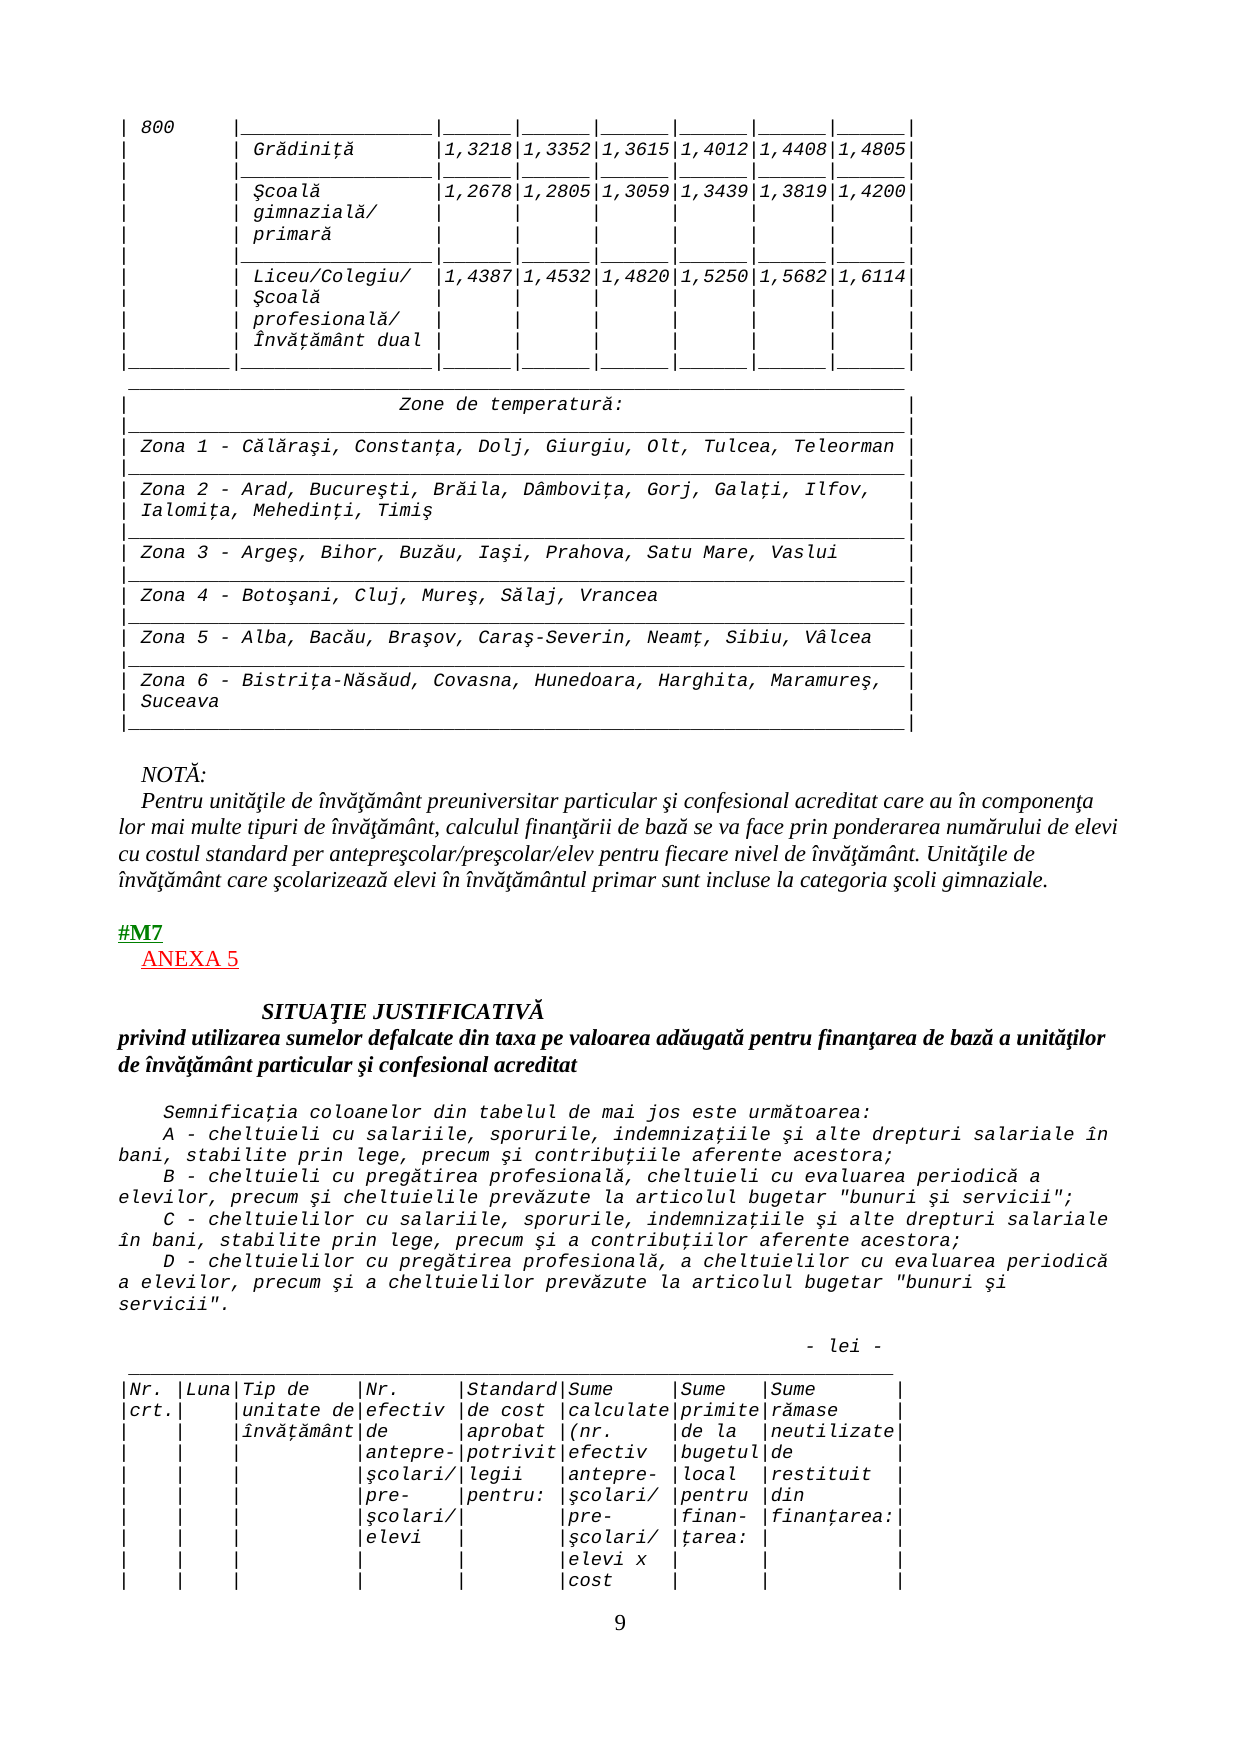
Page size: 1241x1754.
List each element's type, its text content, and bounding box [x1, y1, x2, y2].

text #M7 [118, 919, 1122, 945]
text | Zone de temperatură: | [118, 394, 1122, 416]
text | | | |pre- |pentru: |şcolari/ |pentru |din | [118, 1486, 1122, 1507]
text | Zona 2 - Arad, Bucureşti, Brăila, Dâmboviţa, Gorj, Galaţi, Ilfov, | [118, 479, 1122, 501]
text | | | |elevi | |şcolari/ |ţarea: | | [118, 1528, 1122, 1549]
text |_________|_________________|______|______|______|______|______|______| [118, 352, 1122, 373]
text |_____________________________________________________________________| [118, 607, 1122, 628]
text C - cheltuielilor cu salariile, sporurile, indemnizaţiile şi alte drepturi salariale în bani, stabilite prin lege, precum şi a contribuţiilor aferente acestora; [118, 1209, 1122, 1252]
text B - cheltuieli cu pregătirea profesională, cheltuieli cu evaluarea periodică a elevilor, precum şi cheltuielile prevăzute la articolul bugetar "bunuri şi servicii"; [118, 1167, 1122, 1209]
text | | primară | | | | | | | [118, 224, 1122, 246]
text | | | | | |cost | | | [118, 1571, 1122, 1592]
text | | profesională/ | | | | | | | [118, 309, 1122, 331]
text | Suceava | [118, 692, 1122, 713]
text |_____________________________________________________________________| [118, 564, 1122, 586]
text Semnificaţia coloanelor din tabelul de mai jos este următoarea: [118, 1103, 1122, 1124]
text D - cheltuielilor cu pregătirea profesională, a cheltuielilor cu evaluarea periodică a elevilor, precum şi a cheltuielilor prevăzute la articolul bugetar "bunuri şi servicii". [118, 1252, 1122, 1316]
text | 800 |_________________|______|______|______|______|______|______| [118, 118, 1122, 139]
text |_____________________________________________________________________| [118, 713, 1122, 734]
text |Nr. |Luna|Tip de |Nr. |Standard|Sume |Sume |Sume | [118, 1379, 1122, 1401]
text |_____________________________________________________________________| [118, 416, 1122, 437]
text | Zona 6 - Bistriţa-Năsăud, Covasna, Hunedoara, Harghita, Maramureş, | [118, 671, 1122, 692]
text SITUAŢIE JUSTIFICATIVĂ [118, 998, 1122, 1024]
text | | | |antepre-|potrivit|efectiv |bugetul|de | [118, 1443, 1122, 1464]
text _____________________________________________________________________ [118, 373, 1122, 394]
text NOTĂ: [118, 761, 1122, 787]
text - lei - [118, 1337, 1122, 1358]
text | Zona 1 - Călăraşi, Constanţa, Dolj, Giurgiu, Olt, Tulcea, Teleorman | [118, 437, 1122, 458]
text | | | | | |elevi x | | | [118, 1549, 1122, 1571]
text | | | |şcolari/|legii |antepre- |local |restituit | [118, 1464, 1122, 1486]
text privind utilizarea sumelor defalcate din taxa pe valoarea adăugată pentru finanţarea de bază a unităţilor de învăţământ particular şi confesional acreditat [118, 1024, 1122, 1077]
text | Zona 5 - Alba, Bacău, Braşov, Caraş-Severin, Neamţ, Sibiu, Vâlcea | [118, 628, 1122, 649]
text | | gimnazială/ | | | | | | | [118, 203, 1122, 224]
text ANEXA 5 [118, 945, 1122, 972]
text | |_________________|______|______|______|______|______|______| [118, 161, 1122, 182]
text A - cheltuieli cu salariile, sporurile, indemnizaţiile şi alte drepturi salariale în bani, stabilite prin lege, precum şi contribuţiile aferente acestora; [118, 1124, 1122, 1167]
text | | Şcoală | | | | | | | [118, 288, 1122, 309]
text | | Liceu/Colegiu/ |1,4387|1,4532|1,4820|1,5250|1,5682|1,6114| [118, 267, 1122, 288]
text | | Învăţământ dual | | | | | | | [118, 331, 1122, 352]
text | | Grădiniţă |1,3218|1,3352|1,3615|1,4012|1,4408|1,4805| [118, 139, 1122, 161]
text | Zona 4 - Botoşani, Cluj, Mureş, Sălaj, Vrancea | [118, 586, 1122, 607]
text | Zona 3 - Argeş, Bihor, Buzău, Iaşi, Prahova, Satu Mare, Vaslui | [118, 543, 1122, 564]
text ____________________________________________________________________ [118, 1358, 1122, 1379]
text |_____________________________________________________________________| [118, 458, 1122, 479]
text |_____________________________________________________________________| [118, 649, 1122, 671]
text | Ialomiţa, Mehedinţi, Timiş | [118, 501, 1122, 522]
text | | Şcoală |1,2678|1,2805|1,3059|1,3439|1,3819|1,4200| [118, 182, 1122, 203]
text Pentru unităţile de învăţământ preuniversitar particular şi confesional acreditat care au în componenţa lor mai multe tipuri de învăţământ, calculul finanţării de bază se va face prin ponderarea numărului de elevi cu costul standard per antepreşcolar/preşcolar/elev pentru fiecare nivel de învăţământ. Unităţile de învăţământ care şcolarizează elevi în învăţământul primar sunt incluse la categoria şcoli gimnaziale. [118, 787, 1122, 892]
text |_____________________________________________________________________| [118, 522, 1122, 543]
text | | |învăţământ|de |aprobat |(nr. |de la |neutilizate| [118, 1422, 1122, 1443]
text |crt.| |unitate de|efectiv |de cost |calculate|primite|rămase | [118, 1401, 1122, 1422]
text | | | |şcolari/| |pre- |finan- |finanţarea:| [118, 1507, 1122, 1528]
text | |_________________|______|______|______|______|______|______| [118, 246, 1122, 267]
